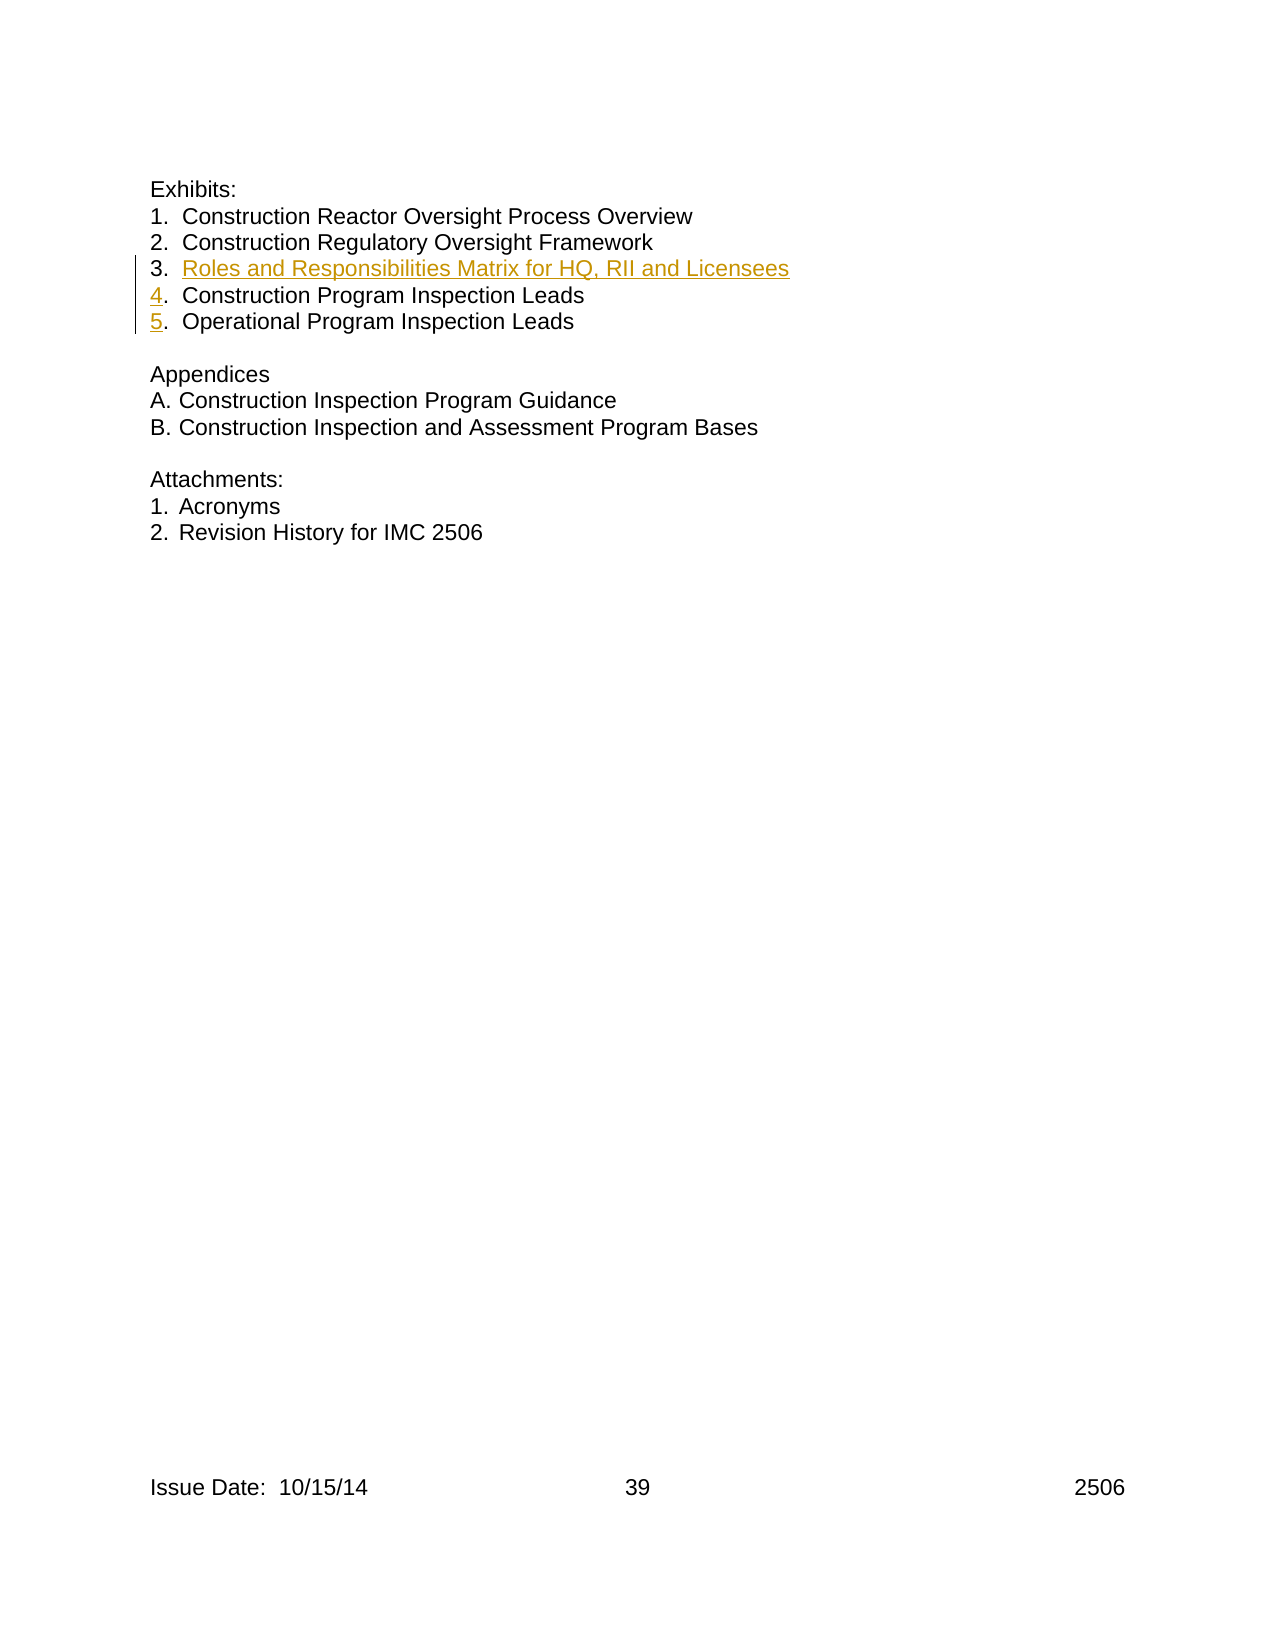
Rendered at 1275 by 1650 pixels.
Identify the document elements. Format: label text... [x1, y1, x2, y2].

text A. Construction Inspection Program Guidance [150, 387, 1125, 413]
text Exhibits: [150, 176, 1125, 203]
text 2. Construction Regulatory Oversight Framework [150, 229, 1125, 255]
text 2. Revision History for IMC 2506 [150, 519, 1125, 545]
text 1. Construction Reactor Oversight Process Overview [150, 203, 1125, 229]
text Attachments: [150, 466, 1125, 493]
text 3. [150, 255, 1125, 282]
text . Operational Program Inspection Leads [150, 308, 1125, 334]
text . Construction Program Inspection Leads [150, 282, 1125, 308]
text Appendices [150, 361, 1125, 387]
title B. Construction Inspection and Assessment Program Bases [150, 413, 1125, 440]
text 1. Acronyms [150, 493, 1125, 519]
